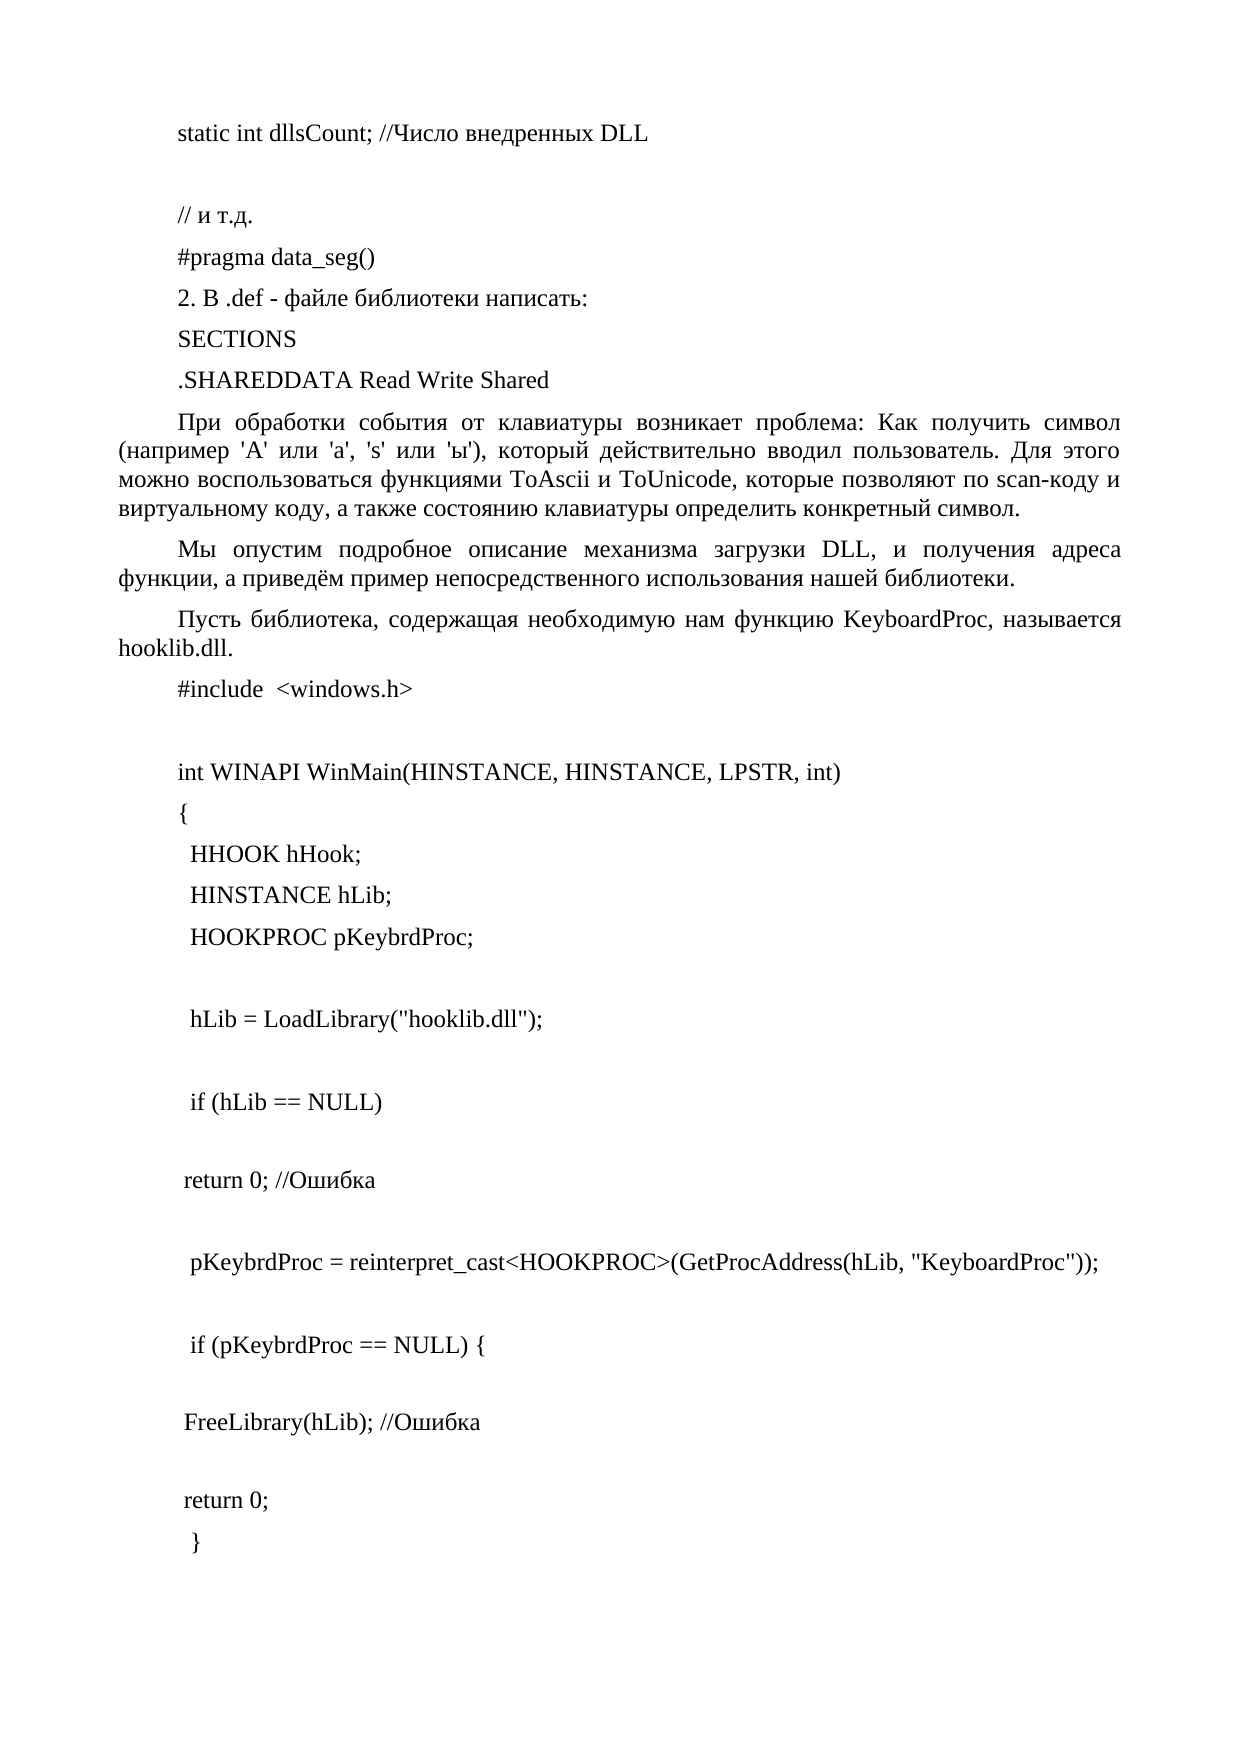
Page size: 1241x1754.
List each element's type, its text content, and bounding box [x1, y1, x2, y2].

text pKeybrdProc = reinterpret_cast<HOOKPROC>(GetProcAddress(hLib, "KeyboardProc")); [118, 1247, 1122, 1276]
text Мы опустим подробное описание механизма загрузки DLL, и получения адреса функции, а приведём пример непосредственного использования нашей библиотеки. [118, 534, 1122, 592]
text static int dllsCount; //Число внедренных DLL [118, 118, 1122, 147]
text .SHAREDDATA Read Write Shared [118, 366, 1122, 394]
text SECTIONS [118, 324, 1122, 353]
text HINSTANCE hLib; [118, 881, 1122, 909]
text if (hLib == NULL) [118, 1087, 1122, 1116]
text return 0; //Ошибка [118, 1165, 1122, 1193]
text FreeLibrary(hLib); //Ошибка [118, 1407, 1122, 1436]
text return 0; [118, 1485, 1122, 1514]
text hLib = LoadLibrary("hooklib.dll"); [118, 1004, 1122, 1033]
text if (pKeybrdProc == NULL) { [118, 1330, 1122, 1358]
text } [118, 1527, 1122, 1555]
text #pragma data_seg() [118, 242, 1122, 271]
text int WINAPI WinMain(HINSTANCE, HINSTANCE, LPSTR, int) [118, 757, 1122, 786]
text При обработки события от клавиатуры возникает проблема: Как получить символ (например 'A' или 'a', 's' или 'ы'), который действительно вводил пользователь. Для этого можно воспользоваться функциями ToAscii и ToUnicode, которые позволяют по scan-коду и виртуальному коду, а также состоянию клавиатуры определить конкретный символ. [118, 407, 1122, 522]
text HOOKPROC pKeybrdProc; [118, 922, 1122, 951]
text 2. В .def - файле библиотеки написать: [118, 283, 1122, 312]
text Пусть библиотека, содержащая необходимую нам функцию KeyboardProc, называется hooklib.dll. [118, 604, 1122, 662]
text #include <windows.h> [118, 674, 1122, 703]
text // и т.д. [118, 201, 1122, 229]
text HHOOK hHook; [118, 839, 1122, 868]
text { [118, 798, 1122, 827]
